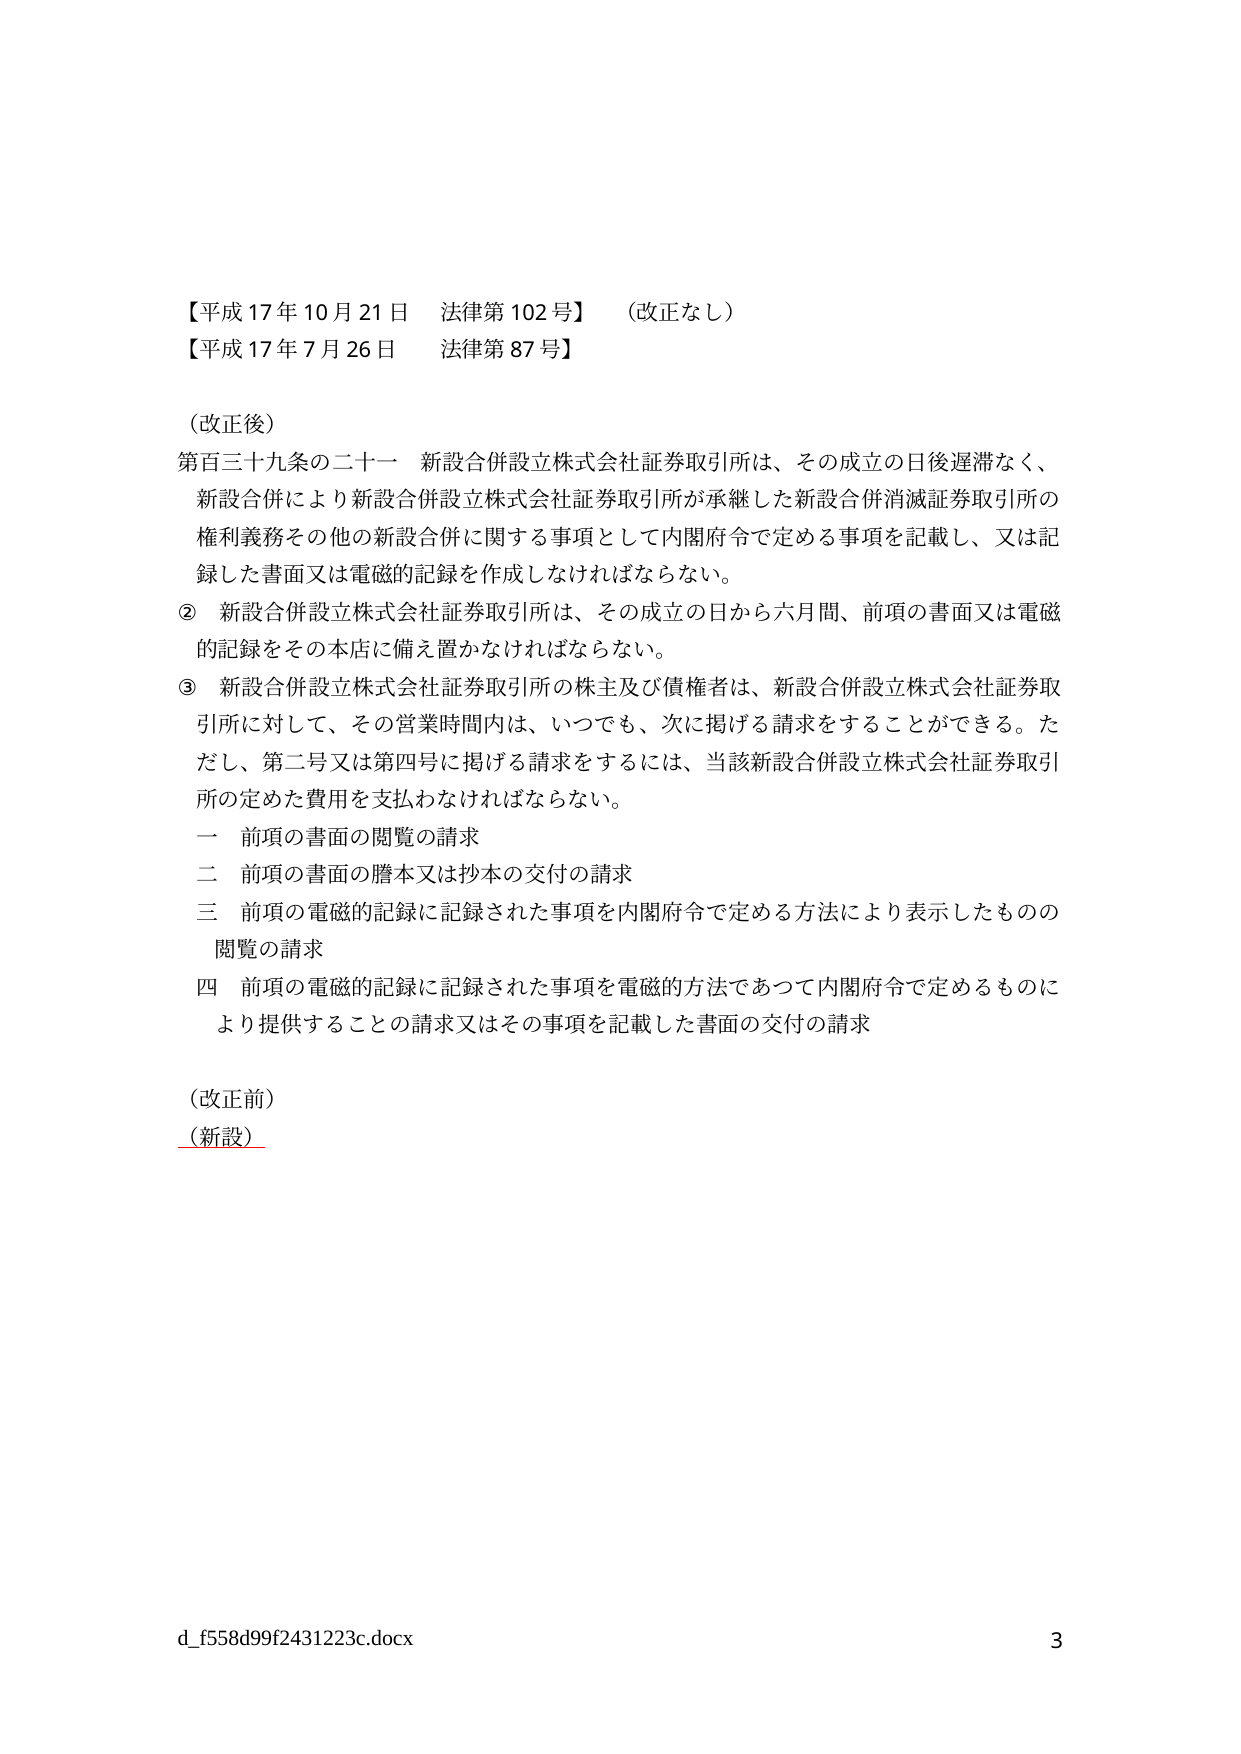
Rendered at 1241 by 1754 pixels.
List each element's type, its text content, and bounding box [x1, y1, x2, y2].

text 二 前項の書面の謄本又は抄本の交付の請求 [196, 854, 1063, 892]
text 第百三十九条の二十一 新設合併設立株式会社証券取引所は、その成立の日後遅滞なく、新設合併により新設合併設立株式会社証券取引所が承継した新設合併消滅証券取引所の権利義務その他の新設合併に関する事項として内閣府令で定める事項を記載し、又は記録した書面又は電磁的記録を作成しなければならない。 [177, 442, 1063, 592]
text （改正後） [177, 404, 1063, 442]
text 三 前項の電磁的記録に記録された事項を内閣府令で定める方法により表示したものの閲覧の請求 [196, 892, 1063, 967]
text ③ 新設合併設立株式会社証券取引所の株主及び債権者は、新設合併設立株式会社証券取引所に対して、その営業時間内は、いつでも、次に掲げる請求をすることができる。ただし、第二号又は第四号に掲げる請求をするには、当該新設合併設立株式会社証券取引所の定めた費用を支払わなければならない。 [177, 667, 1063, 817]
text ② 新設合併設立株式会社証券取引所は、その成立の日から六月間、前項の書面又は電磁的記録をその本店に備え置かなければならない。 [177, 592, 1063, 667]
text （改正前） [177, 1079, 1063, 1117]
text 一 前項の書面の閲覧の請求 [196, 817, 1063, 854]
text （新設） [177, 1117, 1063, 1154]
text 四 前項の電磁的記録に記録された事項を電磁的方法であつて内閣府令で定めるものにより提供することの請求又はその事項を記載した書面の交付の請求 [196, 967, 1063, 1042]
text 【平成17年7月26日 法律第87号】 [177, 329, 1063, 367]
text 【平成17年10月21日 法律第102号】 （改正なし） [177, 292, 1063, 329]
